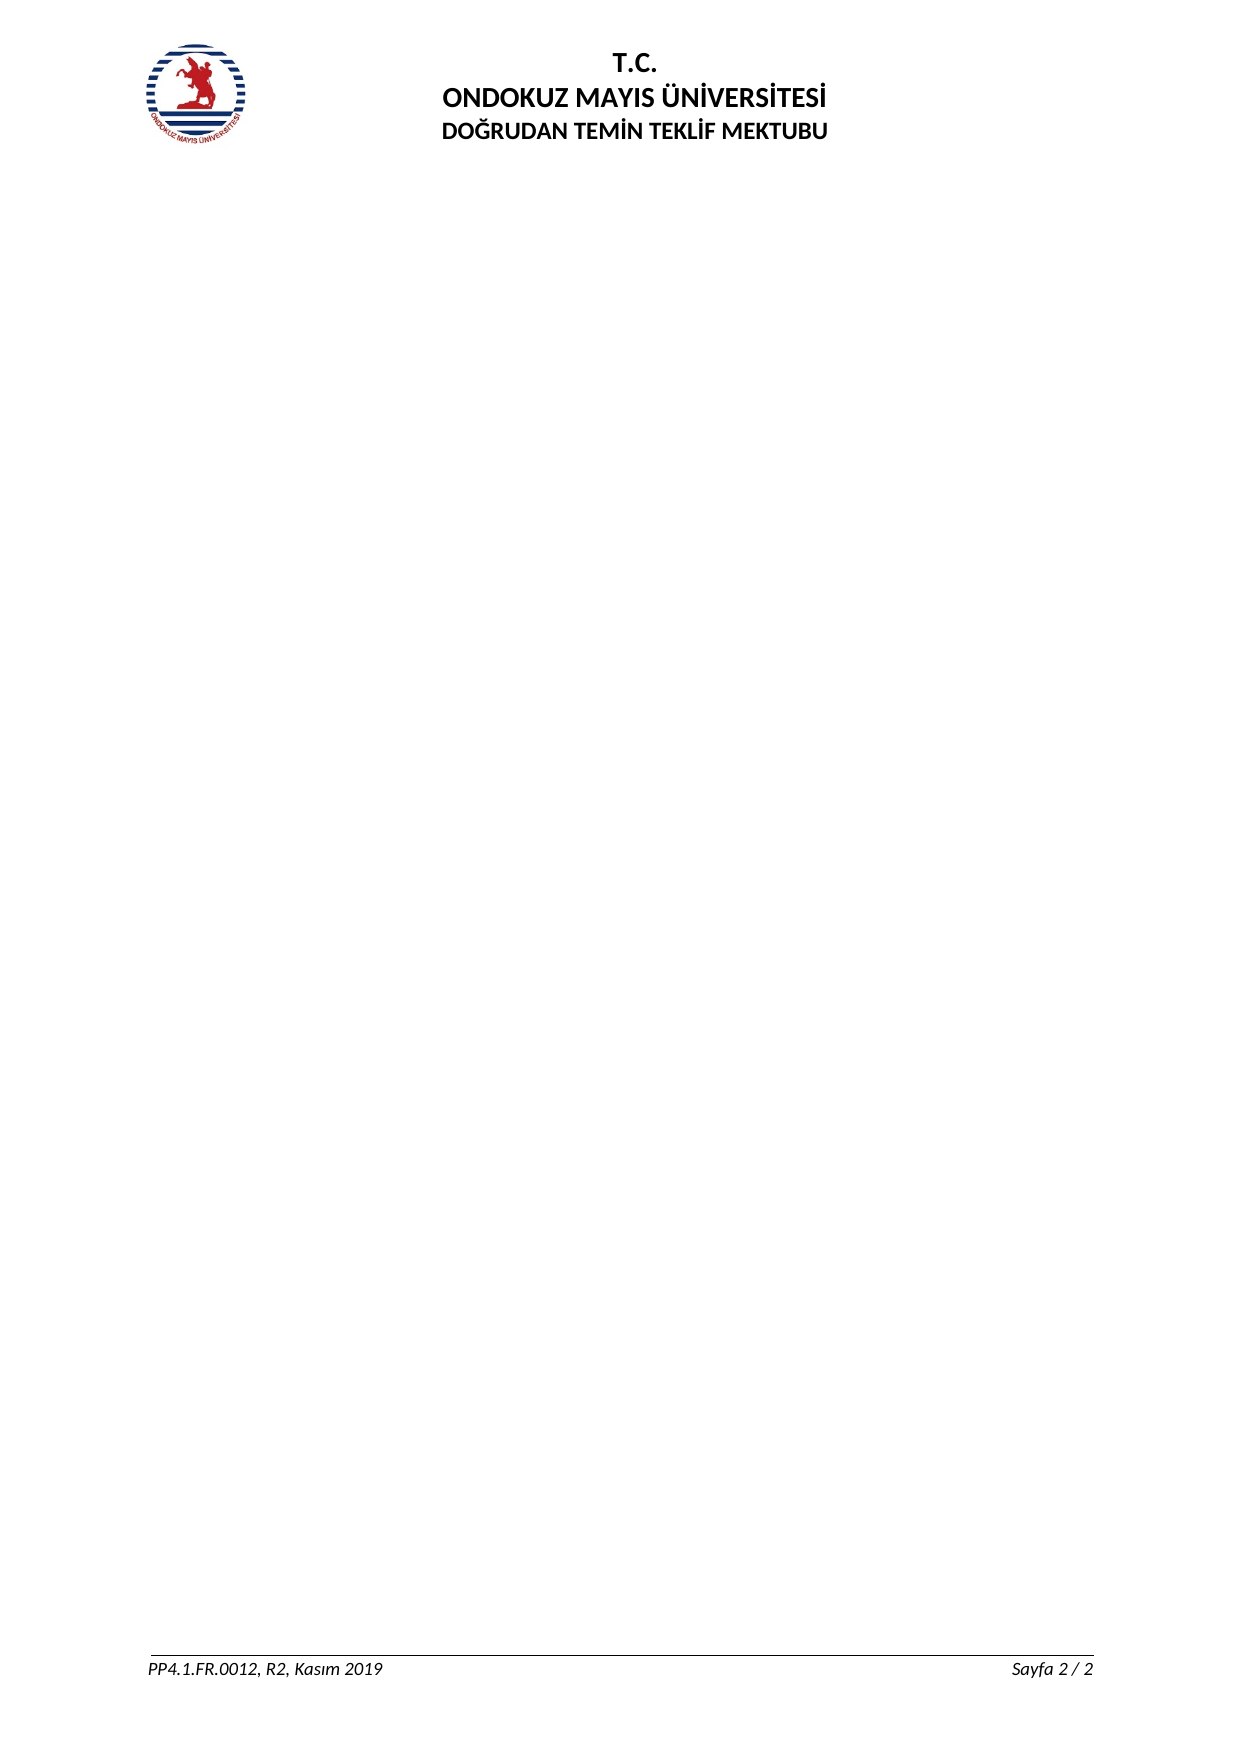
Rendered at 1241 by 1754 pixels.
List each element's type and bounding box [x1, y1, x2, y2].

picture [140, 38, 251, 149]
